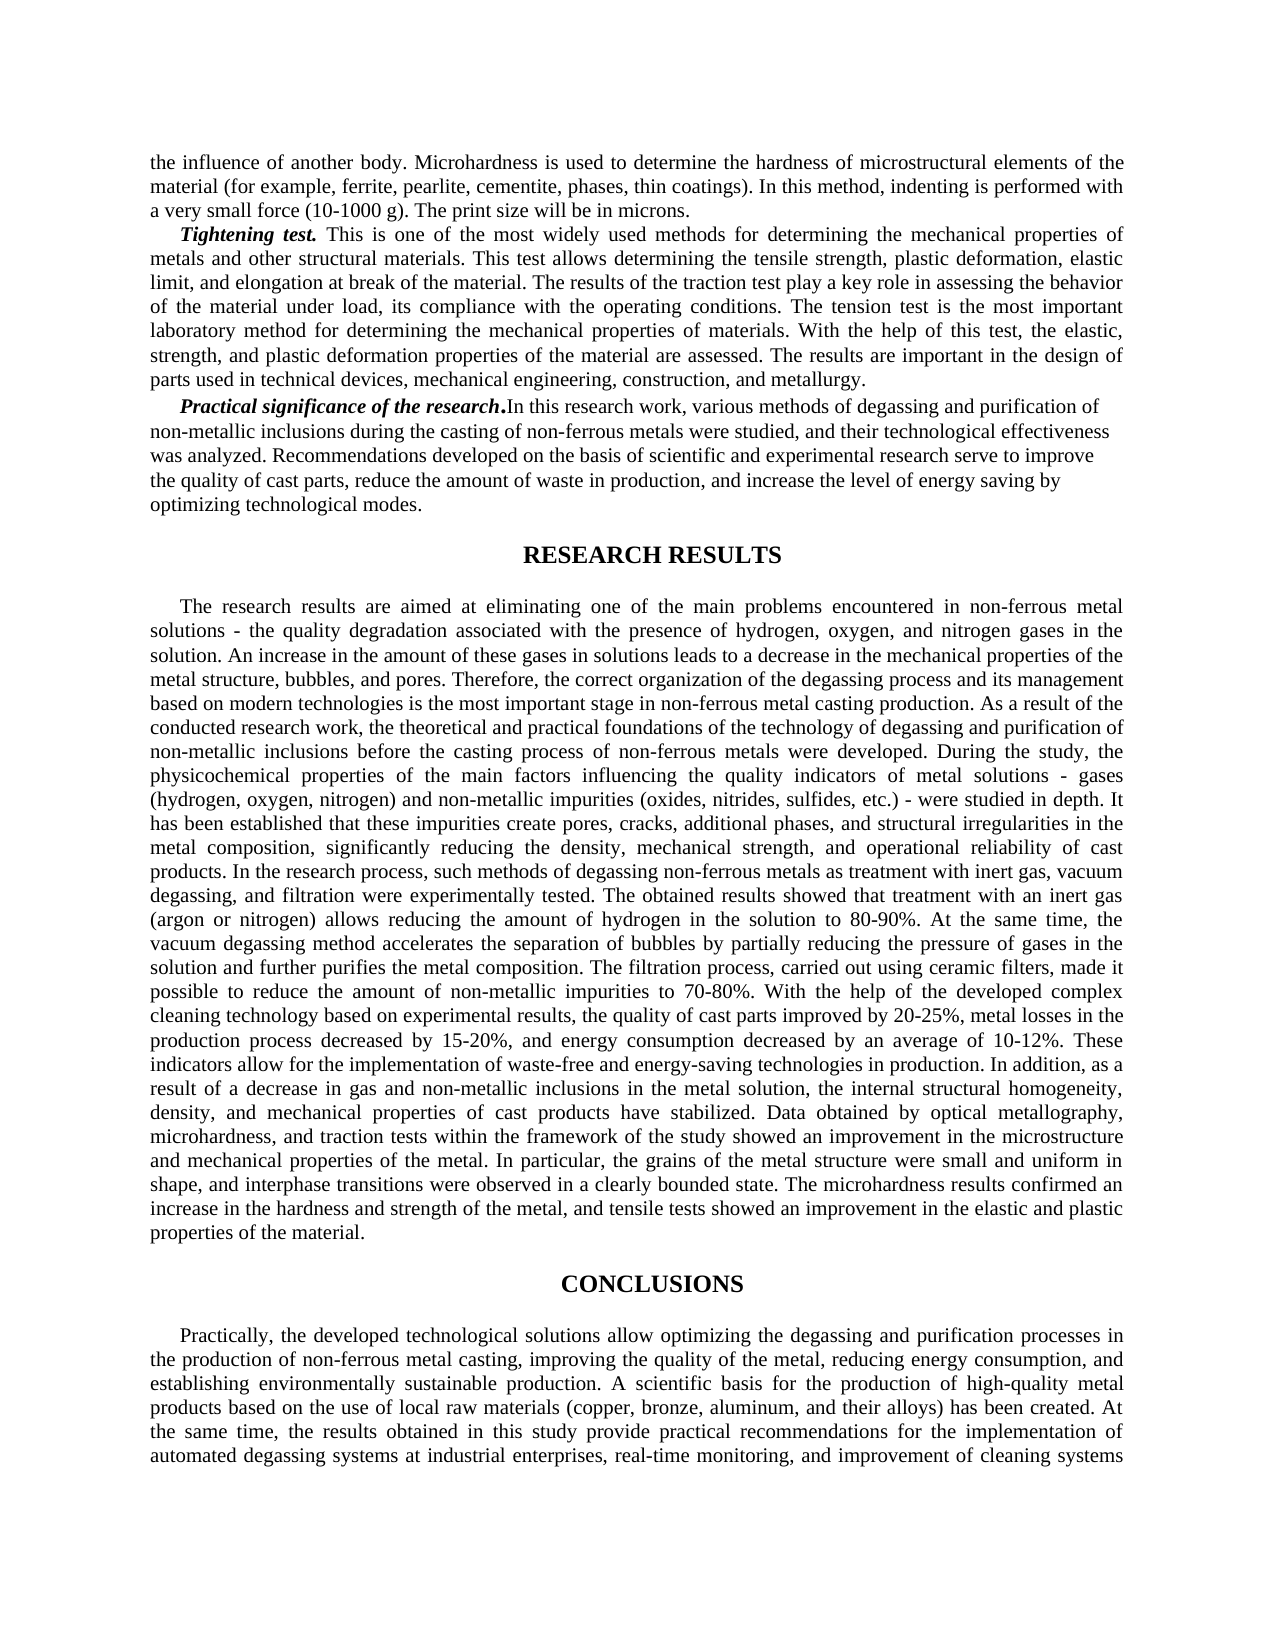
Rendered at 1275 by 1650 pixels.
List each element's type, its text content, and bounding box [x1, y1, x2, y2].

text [150, 1323, 1125, 1467]
text Tightening test. This is one of the most widely used methods for determining the mechanical properties of metals and other structural materials. This test allows determining the tensile strength, plastic deformation, elastic limit, and elongation at break of the material. The results of the traction test play a key role in assessing the behavior of the material under load, its compliance with the operating conditions. The tension test is the most important laboratory method for determining the mechanical properties of materials. With the help of this test, the elastic, strength, and plastic deformation properties of the material are assessed. The results are important in the design of parts used in technical devices, mechanical engineering, construction, and metallurgy. [150, 222, 1125, 391]
text Practical significance of the research.In this research work, various methods of degassing and purification of non-metallic inclusions during the casting of non-ferrous metals were studied, and their technological effectiveness was analyzed. Recommendations developed on the basis of scientific and experimental research serve to improve the quality of cast parts, reduce the amount of waste in production, and increase the level of energy saving by optimizing technological modes. [150, 391, 1125, 516]
text The research results are aimed at eliminating one of the main problems encountered in non-ferrous metal solutions - the quality degradation associated with the presence of hydrogen, oxygen, and nitrogen gases in the solution. An increase in the amount of these gases in solutions leads to a decrease in the mechanical properties of the metal structure, bubbles, and pores. Therefore, the correct organization of the degassing process and its management based on modern technologies is the most important stage in non-ferrous metal casting production. As a result of the conducted research work, the theoretical and practical foundations of the technology of degassing and purification of non-metallic inclusions before the casting process of non-ferrous metals were developed. During the study, the physicochemical properties of the main factors influencing the quality indicators of metal solutions - gases (hydrogen, oxygen, nitrogen) and non-metallic impurities (oxides, nitrides, sulfides, etc.) - were studied in depth. It has been established that these impurities create pores, cracks, additional phases, and structural irregularities in the metal composition, significantly reducing the density, mechanical strength, and operational reliability of cast products. In the research process, such methods of degassing non-ferrous metals as treatment with inert gas, vacuum degassing, and filtration were experimentally tested. The obtained results showed that treatment with an inert gas (argon or nitrogen) allows reducing the amount of hydrogen in the solution to 80-90%. At the same time, the vacuum degassing method accelerates the separation of bubbles by partially reducing the pressure of gases in the solution and further purifies the metal composition. The filtration process, carried out using ceramic filters, made it possible to reduce the amount of non-metallic impurities to 70-80%. With the help of the developed complex cleaning technology based on experimental results, the quality of cast parts improved by 20-25%, metal losses in the production process decreased by 15-20%, and energy consumption decreased by an average of 10-12%. These indicators allow for the implementation of waste-free and energy-saving technologies in production. In addition, as a result of a decrease in gas and non-metallic inclusions in the metal solution, the internal structural homogeneity, density, and mechanical properties of cast products have stabilized. Data obtained by optical metallography, microhardness, and traction tests within the framework of the study showed an improvement in the microstructure and mechanical properties of the metal. In particular, the grains of the metal structure were small and uniform in shape, and interphase transitions were observed in a clearly bounded state. The microhardness results confirmed an increase in the hardness and strength of the metal, and tensile tests showed an improvement in the elastic and plastic properties of the material. [150, 594, 1125, 1244]
text CONCLUSIONS [150, 1269, 1125, 1298]
text RESEARCH RESULTS [150, 541, 1125, 569]
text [150, 150, 1125, 222]
